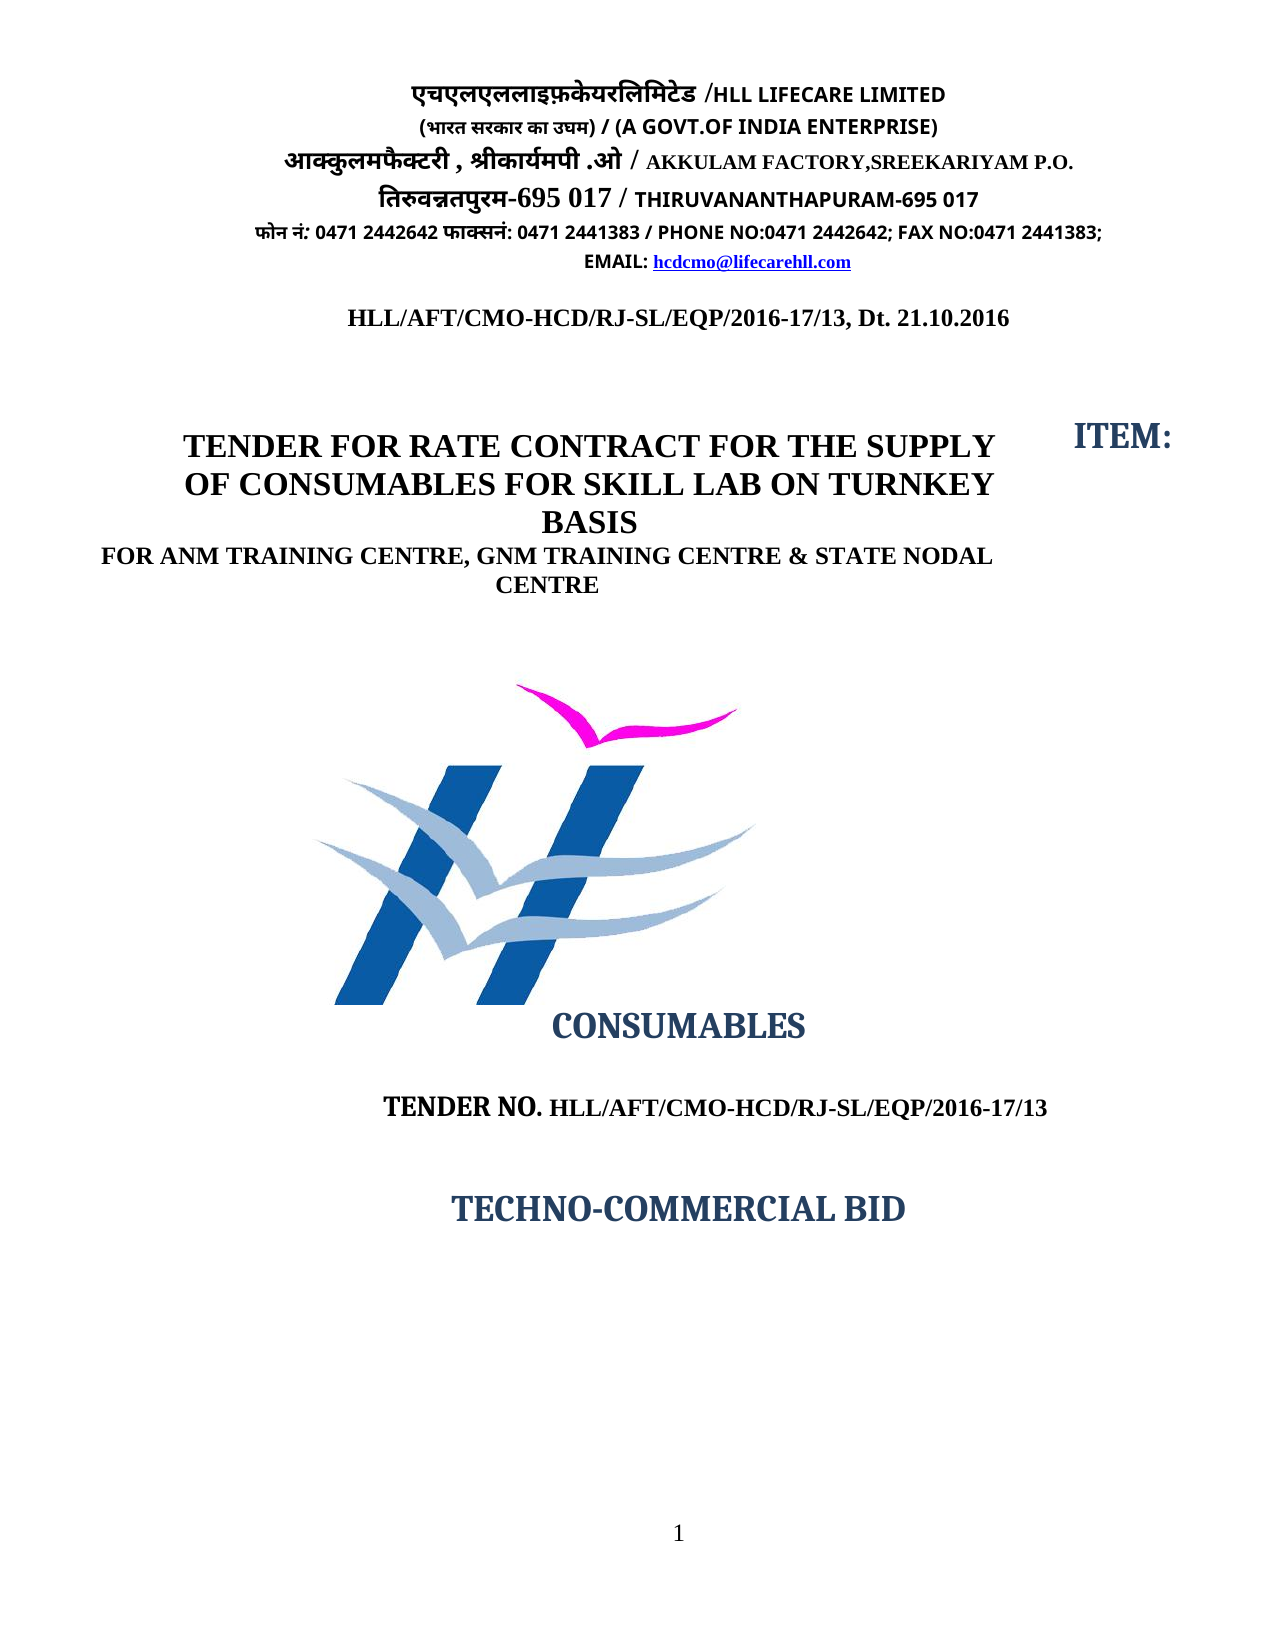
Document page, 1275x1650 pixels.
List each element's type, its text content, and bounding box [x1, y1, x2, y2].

text TENDER NO. HLL/AFT/CMO-HCD/RJ-SL/EQP/2016-17/13 [205, 1091, 1226, 1124]
subtitle FOR ANM TRAINING CENTRE, GNM TRAINING CENTRE & STATE NODAL CENTRE [94, 541, 1001, 599]
subtitle TECHNO-COMMERCIAL BID [131, 1188, 1226, 1231]
picture [304, 656, 790, 1005]
subtitle ITEM: CONSUMABLES [131, 415, 1226, 1047]
subtitle TENDER FOR RATE CONTRACT FOR THE SUPPLY OF CONSUMABLES FOR SKILL LAB ON TURNKEY BASIS [178, 426, 1001, 541]
